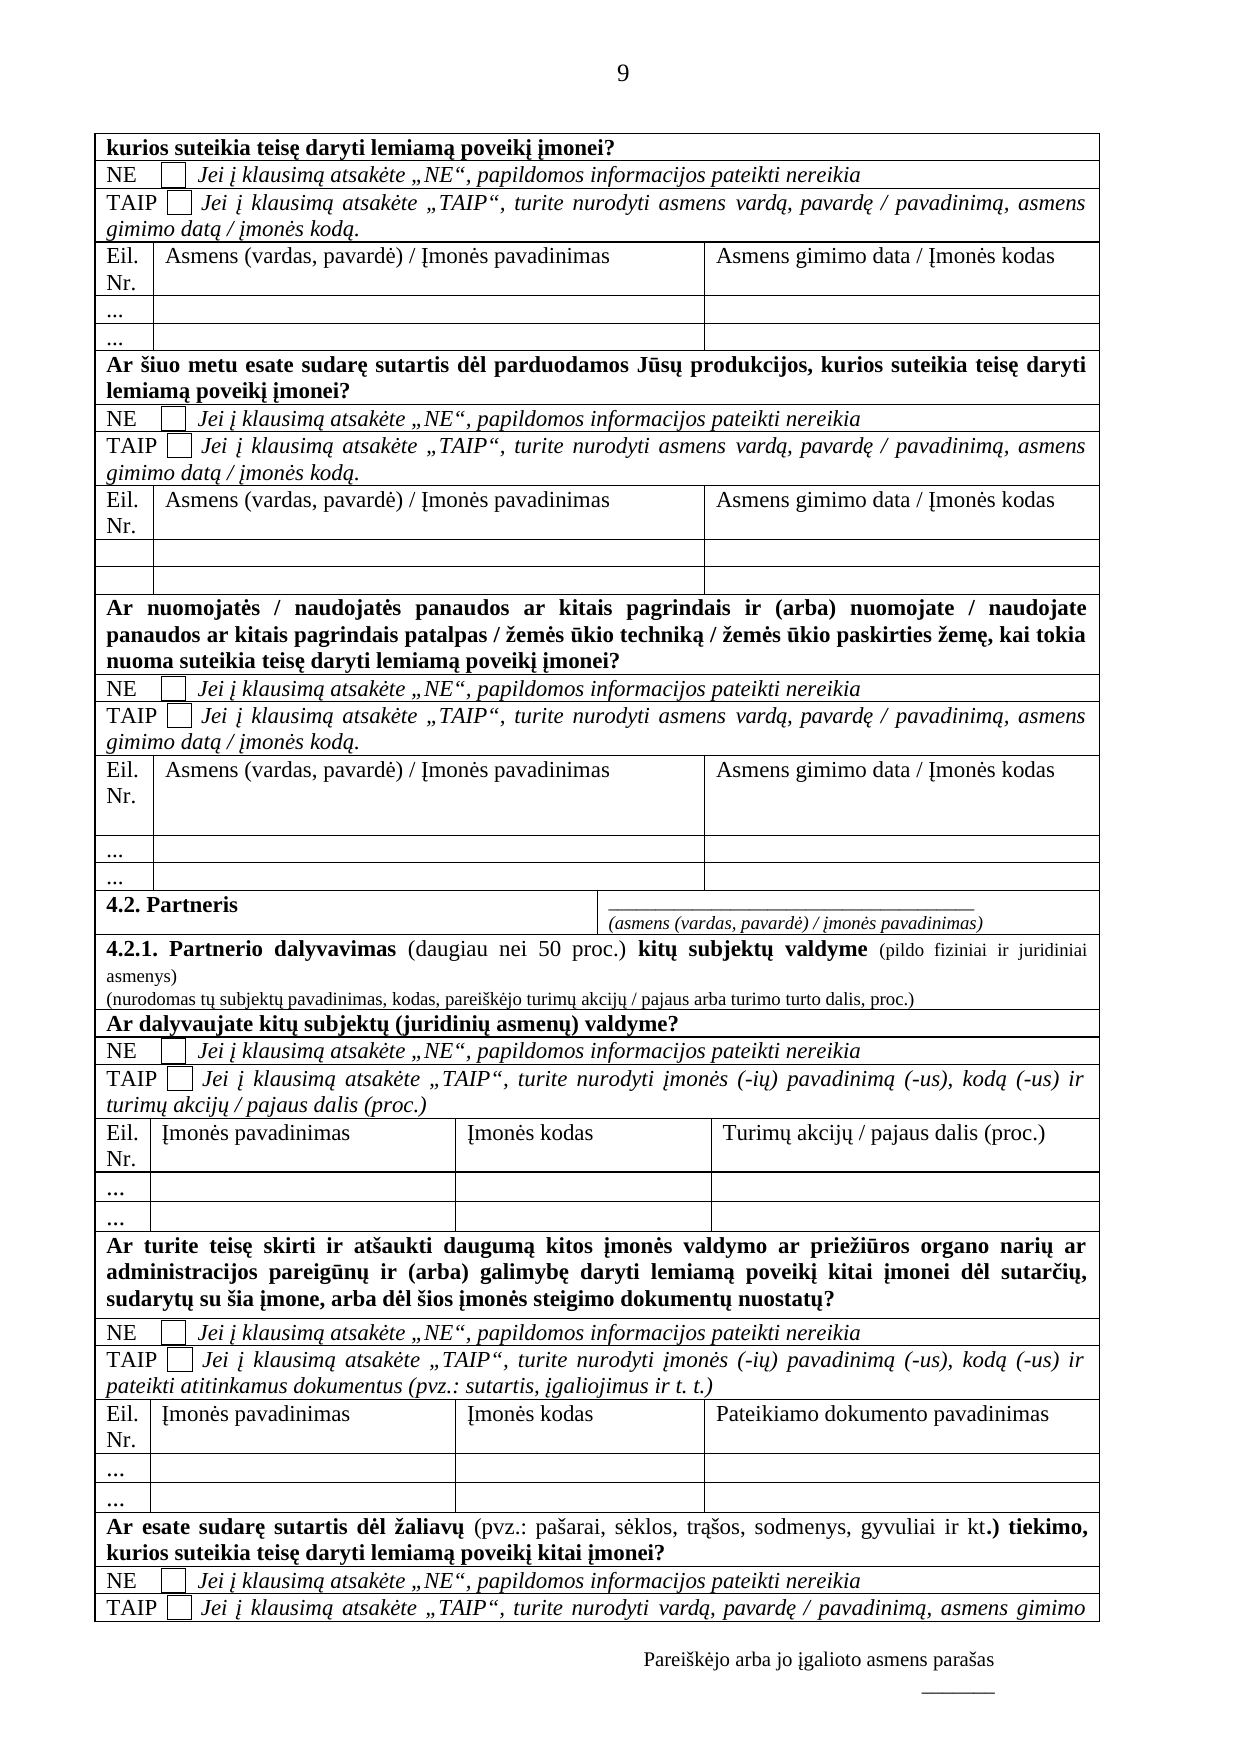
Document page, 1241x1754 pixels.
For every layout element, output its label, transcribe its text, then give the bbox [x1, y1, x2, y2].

table_cell [456, 1483, 704, 1512]
table_cell 4.2.1. Partnerio dalyvavimas (daugiau nei 50 proc.) kitų subjektų valdyme (pildo fiziniai ir juridiniai asmenys) (nurodomas tų subjektų pavadinimas, kodas, pareiškėjo turimų akcijų / pajaus arba turimo turto dalis, proc.) [96, 935, 1099, 1009]
table_cell ... [96, 863, 153, 889]
table_cell ... [96, 1454, 150, 1482]
table_cell [151, 1454, 455, 1482]
table_cell Ar dalyvaujate kitų subjektų (juridinių asmenų) valdyme? [96, 1010, 1099, 1036]
table_cell Pateikiamo dokumento pavadinimas [705, 1400, 1099, 1452]
table_cell [154, 540, 704, 566]
table_cell Asmens gimimo data / Įmonės kodas [705, 486, 1099, 539]
table_cell Eil. Nr. [96, 1119, 150, 1171]
table_cell 4.2. Partneris [96, 891, 597, 934]
table_cell Asmens (vardas, pavardė) / Įmonės pavadinimas [154, 756, 704, 835]
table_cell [96, 134, 1099, 160]
table_cell Asmens gimimo data / Įmonės kodas [705, 756, 1099, 835]
table_cell Ar nuomojatės / naudojatės panaudos ar kitais pagrindais ir (arba) nuomojate / naudojate panaudos ar kitais pagrindais patalpas / žemės ūkio techniką / žemės ūkio paskirties žemę, kai tokia nuoma suteikia teisę daryti lemiamą poveikį įmonei? [96, 595, 1099, 673]
table_cell ... [96, 1483, 150, 1512]
table_cell [96, 540, 153, 566]
table_cell [712, 1173, 1099, 1201]
table_cell [705, 540, 1099, 566]
table_cell [705, 296, 1099, 323]
table_cell ... [96, 1202, 150, 1231]
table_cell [96, 1594, 1099, 1621]
table_cell ... [96, 324, 153, 350]
table_cell [154, 567, 704, 593]
table_cell _______________________________________ (asmens (vardas, pavardė) / įmonės pavadinimas) [598, 891, 1099, 934]
table_cell [705, 1483, 1099, 1512]
table_cell Asmens gimimo data / Įmonės kodas [705, 243, 1099, 295]
table_cell [151, 1173, 455, 1201]
table_cell [151, 1483, 455, 1512]
table_cell Įmonės kodas [456, 1400, 704, 1452]
table_cell Asmens (vardas, pavardė) / Įmonės pavadinimas [154, 243, 704, 295]
table_cell TAIP Jei į klausimą atsakėte „TAIP“, turite nurodyti asmens vardą, pavardę / pavadinimą, asmens gimimo datą / įmonės kodą. [96, 702, 1099, 755]
table_cell Ar šiuo metu esate sudarę sutartis dėl parduodamos Jūsų produkcijos, kurios suteikia teisę daryti lemiamą poveikį įmonei? [96, 351, 1099, 404]
table_cell [456, 1454, 704, 1482]
table_cell [705, 836, 1099, 862]
table_cell TAIP Jei į klausimą atsakėte „TAIP“, turite nurodyti asmens vardą, pavardę / pavadinimą, asmens gimimo datą / įmonės kodą. [96, 432, 1099, 485]
table_cell [705, 863, 1099, 889]
table_cell TAIP Jei į klausimą atsakėte „TAIP“, turite nurodyti asmens vardą, pavardę / pavadinimą, asmens gimimo datą / įmonės kodą. [96, 189, 1099, 241]
table_cell Ar esate sudarę sutartis dėl žaliavų (pvz.: pašarai, sėklos, trąšos, sodmenys, gyvuliai ir kt.) tiekimo, kurios suteikia teisę daryti lemiamą poveikį kitai įmonei? [96, 1513, 1099, 1566]
table_cell [712, 1202, 1099, 1231]
table_cell [705, 324, 1099, 350]
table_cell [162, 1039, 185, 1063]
table_cell [151, 1202, 455, 1231]
table_cell ... [96, 296, 153, 323]
table_cell [456, 1173, 711, 1201]
table_cell NE Jei į klausimą atsakėte „NE“, papildomos informacijos pateikti nereikia [96, 1567, 1099, 1593]
table_cell [154, 836, 704, 862]
table_cell ... [96, 1173, 150, 1201]
table_cell TAIP Jei į klausimą atsakėte „TAIP“, turite nurodyti įmonės (-ių) pavadinimą (-us), kodą (-us) ir turimų akcijų / pajaus dalis (proc.) [96, 1065, 1099, 1118]
table_cell [154, 296, 704, 323]
table_cell [705, 1454, 1099, 1482]
table_cell [154, 324, 704, 350]
table_cell NE Jei į klausimą atsakėte „NE“, papildomos informacijos pateikti nereikia [186, 1038, 1099, 1064]
table_cell NE Jei į klausimą atsakėte „NE“, papildomos informacijos pateikti nereikia [96, 1319, 1099, 1345]
table_cell NE Jei į klausimą atsakėte „NE“, papildomos informacijos pateikti nereikia [96, 405, 1099, 431]
table_cell Įmonės kodas [456, 1119, 711, 1171]
table_cell Įmonės pavadinimas [151, 1119, 455, 1171]
table_cell Ar turite teisę skirti ir atšaukti daugumą kitos įmonės valdymo ar priežiūros organo narių ar administracijos pareigūnų ir (arba) galimybę daryti lemiamą poveikį kitai įmonei dėl sutarčių, sudarytų su šia įmone, arba dėl šios įmonės steigimo dokumentų nuostatų? [96, 1232, 1099, 1318]
table_cell Eil. Nr. [96, 756, 153, 835]
table_cell NE Jei į klausimą atsakėte „NE“, papildomos informacijos pateikti nereikia [96, 161, 1099, 188]
table_cell Įmonės pavadinimas [151, 1400, 455, 1452]
table_cell Eil. Nr. [96, 486, 153, 539]
table_cell NE Jei į klausimą atsakėte „NE“, papildomos informacijos pateikti nereikia [96, 675, 1099, 701]
table_cell Eil. Nr. [96, 243, 153, 295]
table_cell Eil. Nr. [96, 1400, 150, 1452]
table_cell [96, 567, 153, 593]
table_cell [456, 1202, 711, 1231]
table_cell Asmens (vardas, pavardė) / Įmonės pavadinimas [154, 486, 704, 539]
table_cell [154, 863, 704, 889]
table_cell ... [96, 836, 153, 862]
table_cell Turimų akcijų / pajaus dalis (proc.) [712, 1119, 1099, 1171]
table_cell TAIP Jei į klausimą atsakėte „TAIP“, turite nurodyti įmonės (-ių) pavadinimą (-us), kodą (-us) ir pateikti atitinkamus dokumentus (pvz.: sutartis, įgaliojimus ir t. t.) [96, 1346, 1099, 1399]
table_cell [705, 567, 1099, 593]
